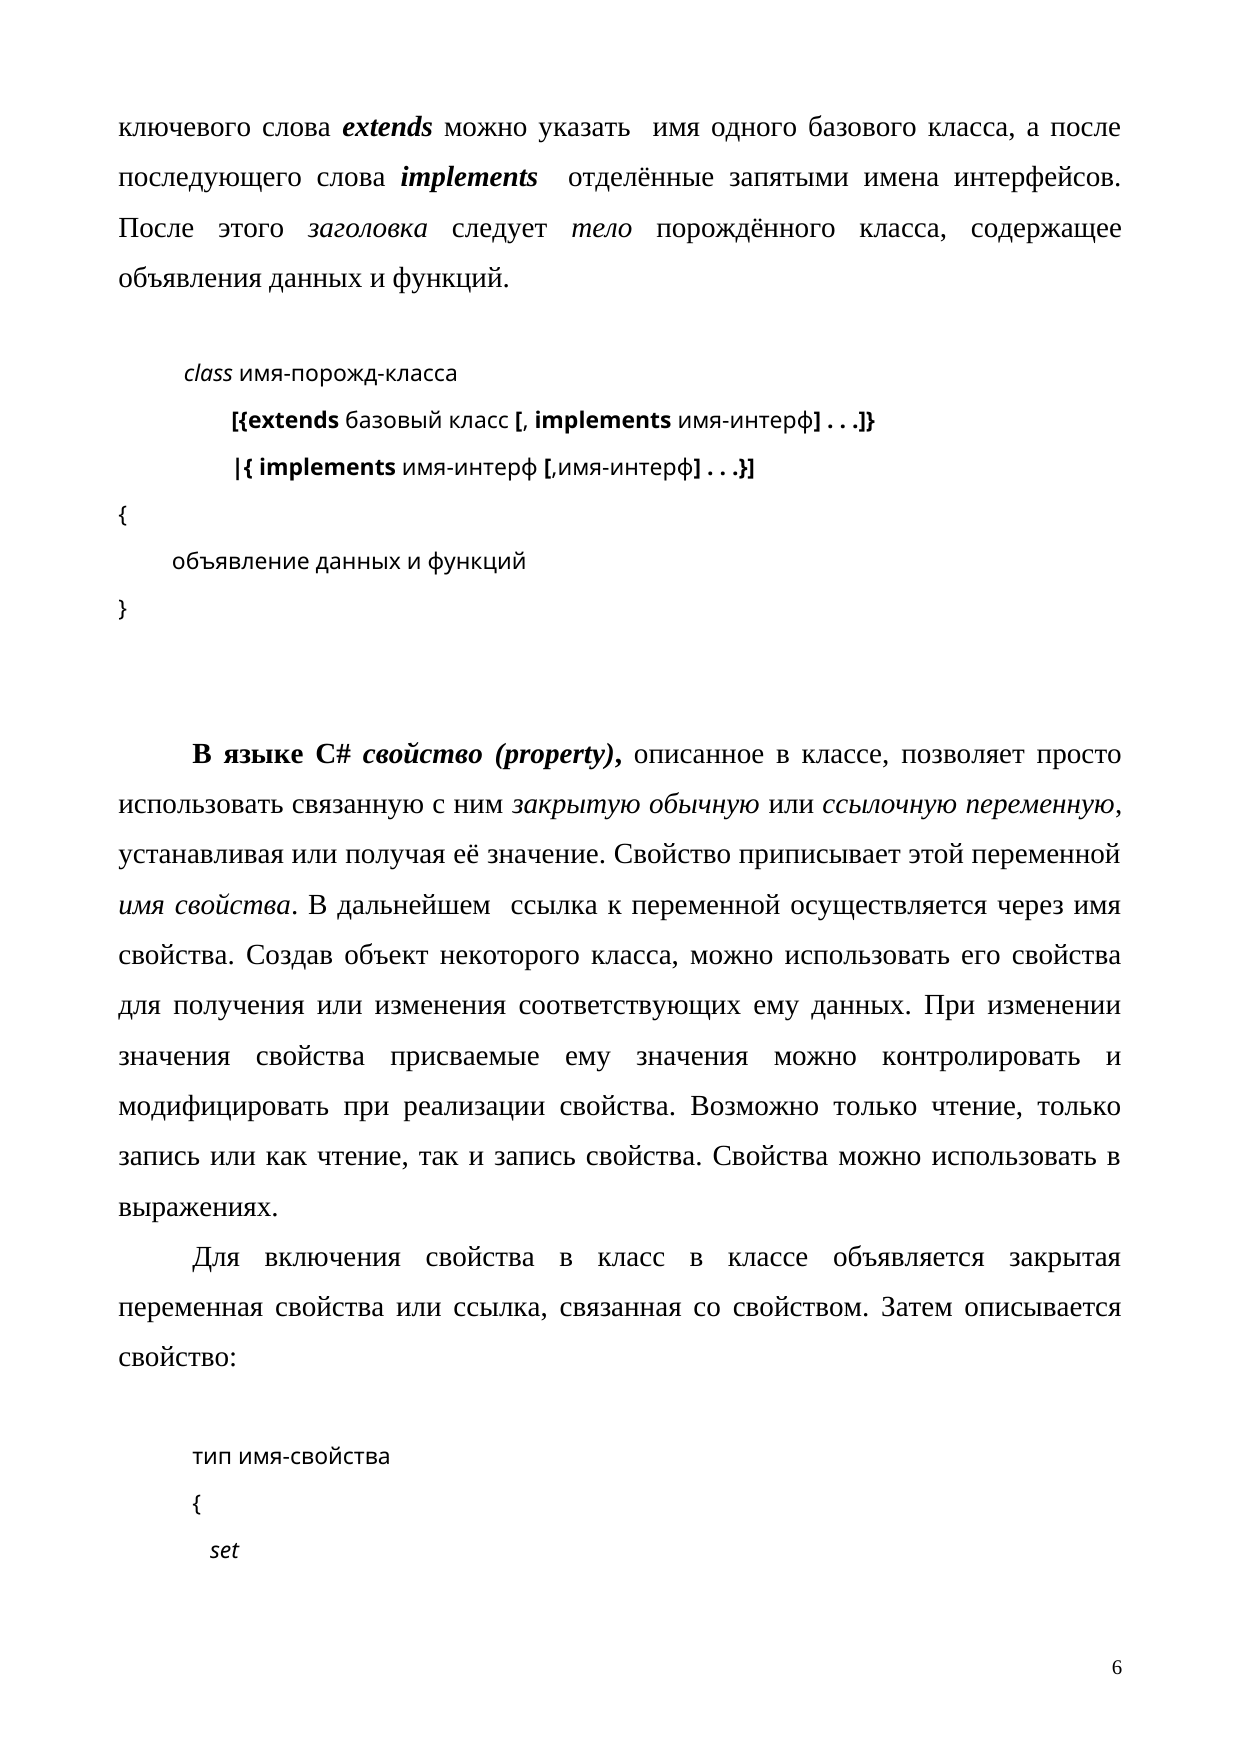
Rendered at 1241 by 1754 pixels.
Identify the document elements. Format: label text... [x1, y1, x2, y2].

text [{extends базовый класс [, implements имя-интерф] . . .]} [118, 404, 1122, 436]
text |{ implements имя-интерф [,имя-интерф] . . .}] [118, 451, 1122, 482]
text объявление данных и функций [118, 545, 1122, 576]
text { [118, 1487, 1122, 1518]
text В языке C# свойство (property), описанное в классе, позволяет просто использовать связанную с ним закрытую обычную или ссылочную переменную, устанавливая или получая её значение. Свойство приписывает этой переменной имя свойства. В дальнейшем ссылка к переменной осуществляется через имя свойства. Создав объект некоторого класса, можно использовать его свойства для получения или изменения соответствующих ему данных. При изменении значения свойства присваемые ему значения можно контролировать и модифицировать при реализации свойства. Возможно только чтение, только запись или как чтение, так и запись свойства. Свойства можно использовать в выражениях. [118, 736, 1122, 1222]
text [118, 109, 1122, 294]
text Для включения свойства в класс в классе объявляется закрытая переменная свойства или ссылка, связанная со свойством. Затем описывается свойство: [118, 1239, 1122, 1373]
text тип имя-свойства [118, 1440, 1122, 1471]
text set [118, 1534, 1122, 1565]
text { [118, 498, 1122, 529]
text } [118, 592, 1122, 623]
text class имя-порожд-класса [118, 357, 1122, 389]
